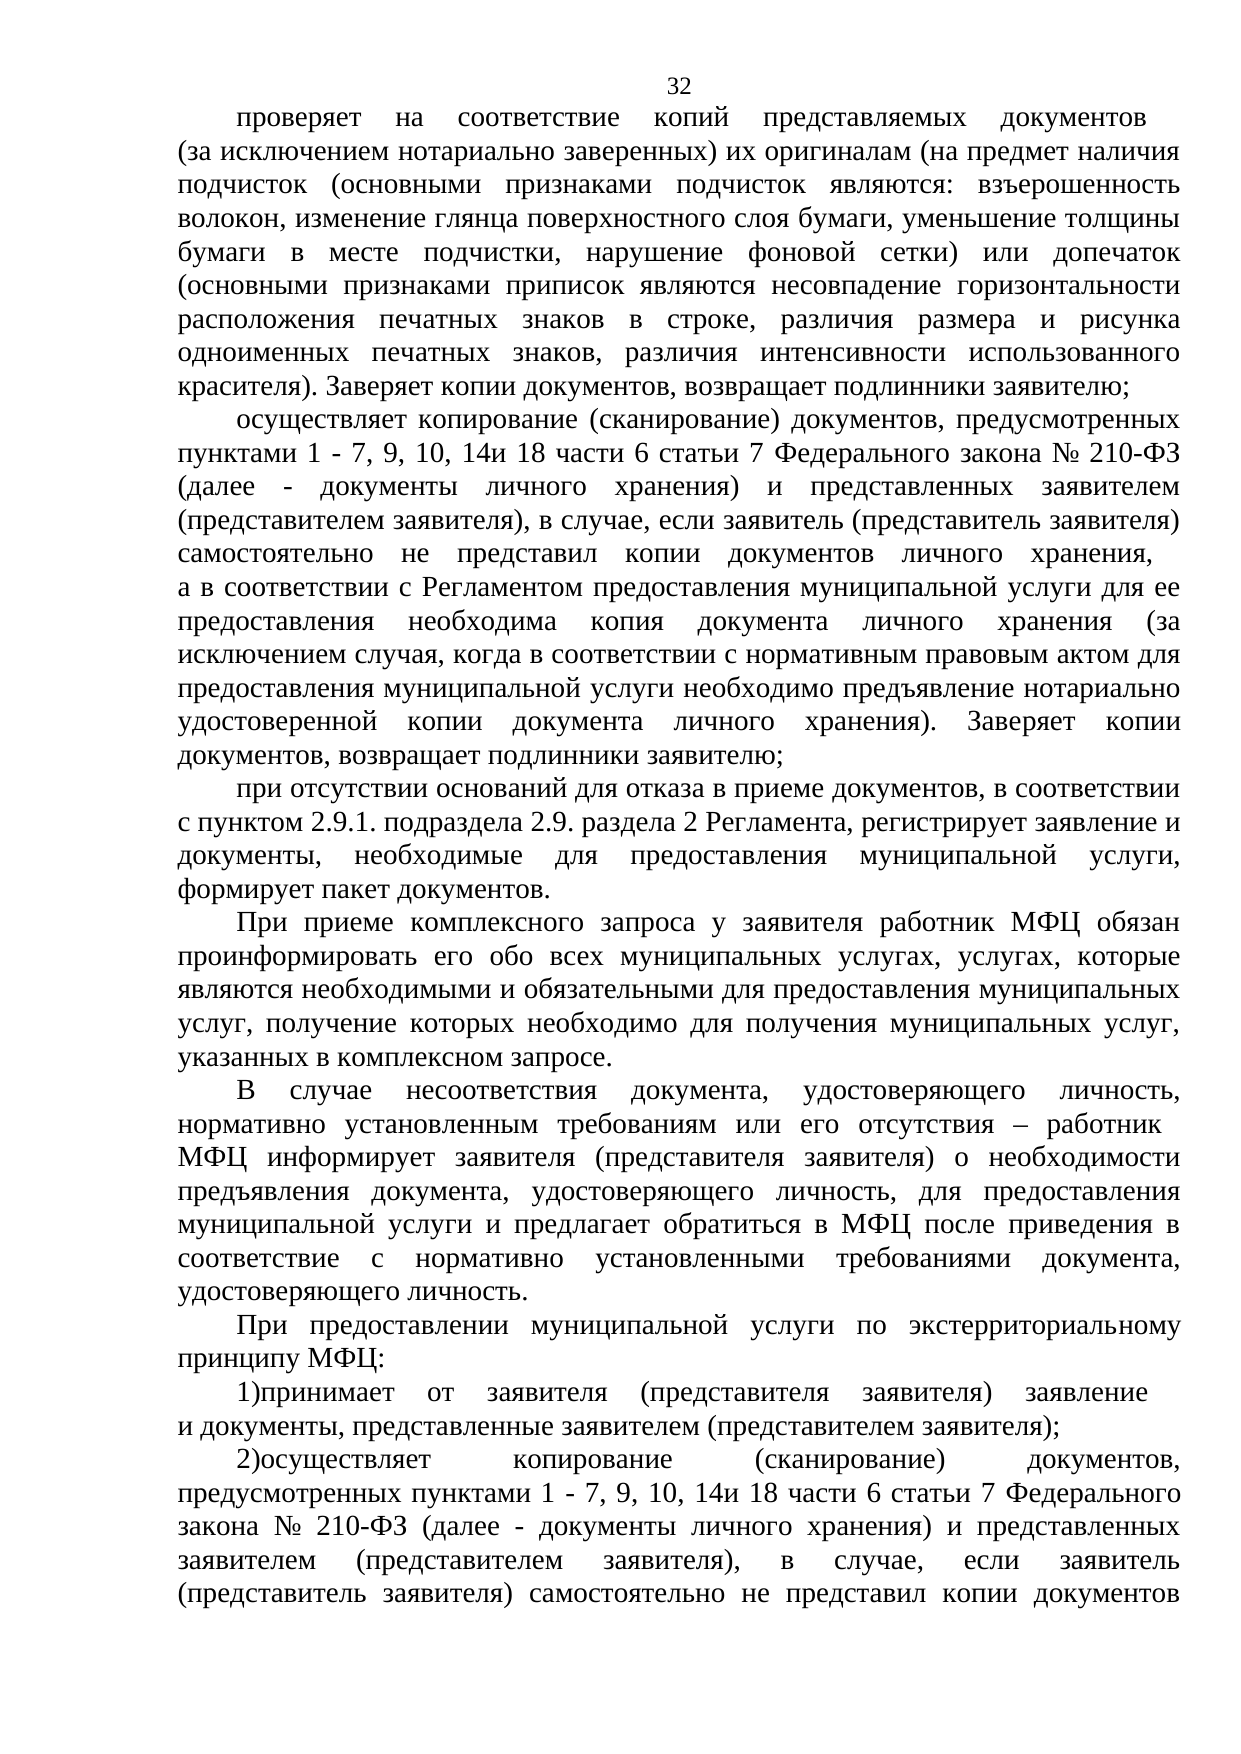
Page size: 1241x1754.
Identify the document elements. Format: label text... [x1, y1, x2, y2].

text При приеме комплексного запроса у заявителя работник МФЦ обязан проинформировать его обо всех муниципальных услугах, услугах, которые являются необходимыми и обязательными для предоставления муниципальных услуг, получение которых необходимо для получения муниципальных услуг, указанных в комплексном запросе. [177, 904, 1181, 1072]
text При предоставлении муниципальной услуги по экстерриториальному принципу МФЦ: [177, 1307, 1181, 1374]
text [177, 1441, 1181, 1609]
text осуществляет копирование (сканирование) документов, предусмотренных пунктами 1 - 7, 9, 10, 14и 18 части 6 статьи 7 Федерального закона № 210-ФЗ (далее - документы личного хранения) и представленных заявителем (представителем заявителя), в случае, если заявитель (представитель заявителя) самостоятельно не представил копии документов личного хранения, а в соответствии с Регламентом предоставления муниципальной услуги для ее предоставления необходима копия документа личного хранения (за исключением случая, когда в соответствии с нормативным правовым актом для предоставления муниципальной услуги необходимо предъявление нотариально удостоверенной копии документа личного хранения). Заверяет копии документов, возвращает подлинники заявителю; [177, 401, 1181, 770]
text В случае несоответствия документа, удостоверяющего личность, нормативно установленным требованиям или его отсутствия – работник МФЦ информирует заявителя (представителя заявителя) о необходимости предъявления документа, удостоверяющего личность, для предоставления муниципальной услуги и предлагает обратиться в МФЦ после приведения в соответствие с нормативно установленными требованиями документа, удостоверяющего личность. [177, 1072, 1181, 1307]
text при отсутствии оснований для отказа в приеме документов, в соответствии с пунктом 2.9.1. подраздела 2.9. раздела 2 Регламента, регистрирует заявление и документы, необходимые для предоставления муниципальной услуги, формирует пакет документов. [177, 770, 1181, 904]
text проверяет на соответствие копий представляемых документов (за исключением нотариально заверенных) их оригиналам (на предмет наличия подчисток (основными признаками подчисток являются: взъерошенность волокон, изменение глянца поверхностного слоя бумаги, уменьшение толщины бумаги в месте подчистки, нарушение фоновой сетки) или допечаток (основными признаками приписок являются несовпадение горизонтальности расположения печатных знаков в строке, различия размера и рисунка одноименных печатных знаков, различия интенсивности использованного красителя). Заверяет копии документов, возвращает подлинники заявителю; [177, 99, 1181, 401]
text 1)принимает от заявителя (представителя заявителя) заявление и документы, представленные заявителем (представителем заявителя); [177, 1374, 1181, 1441]
